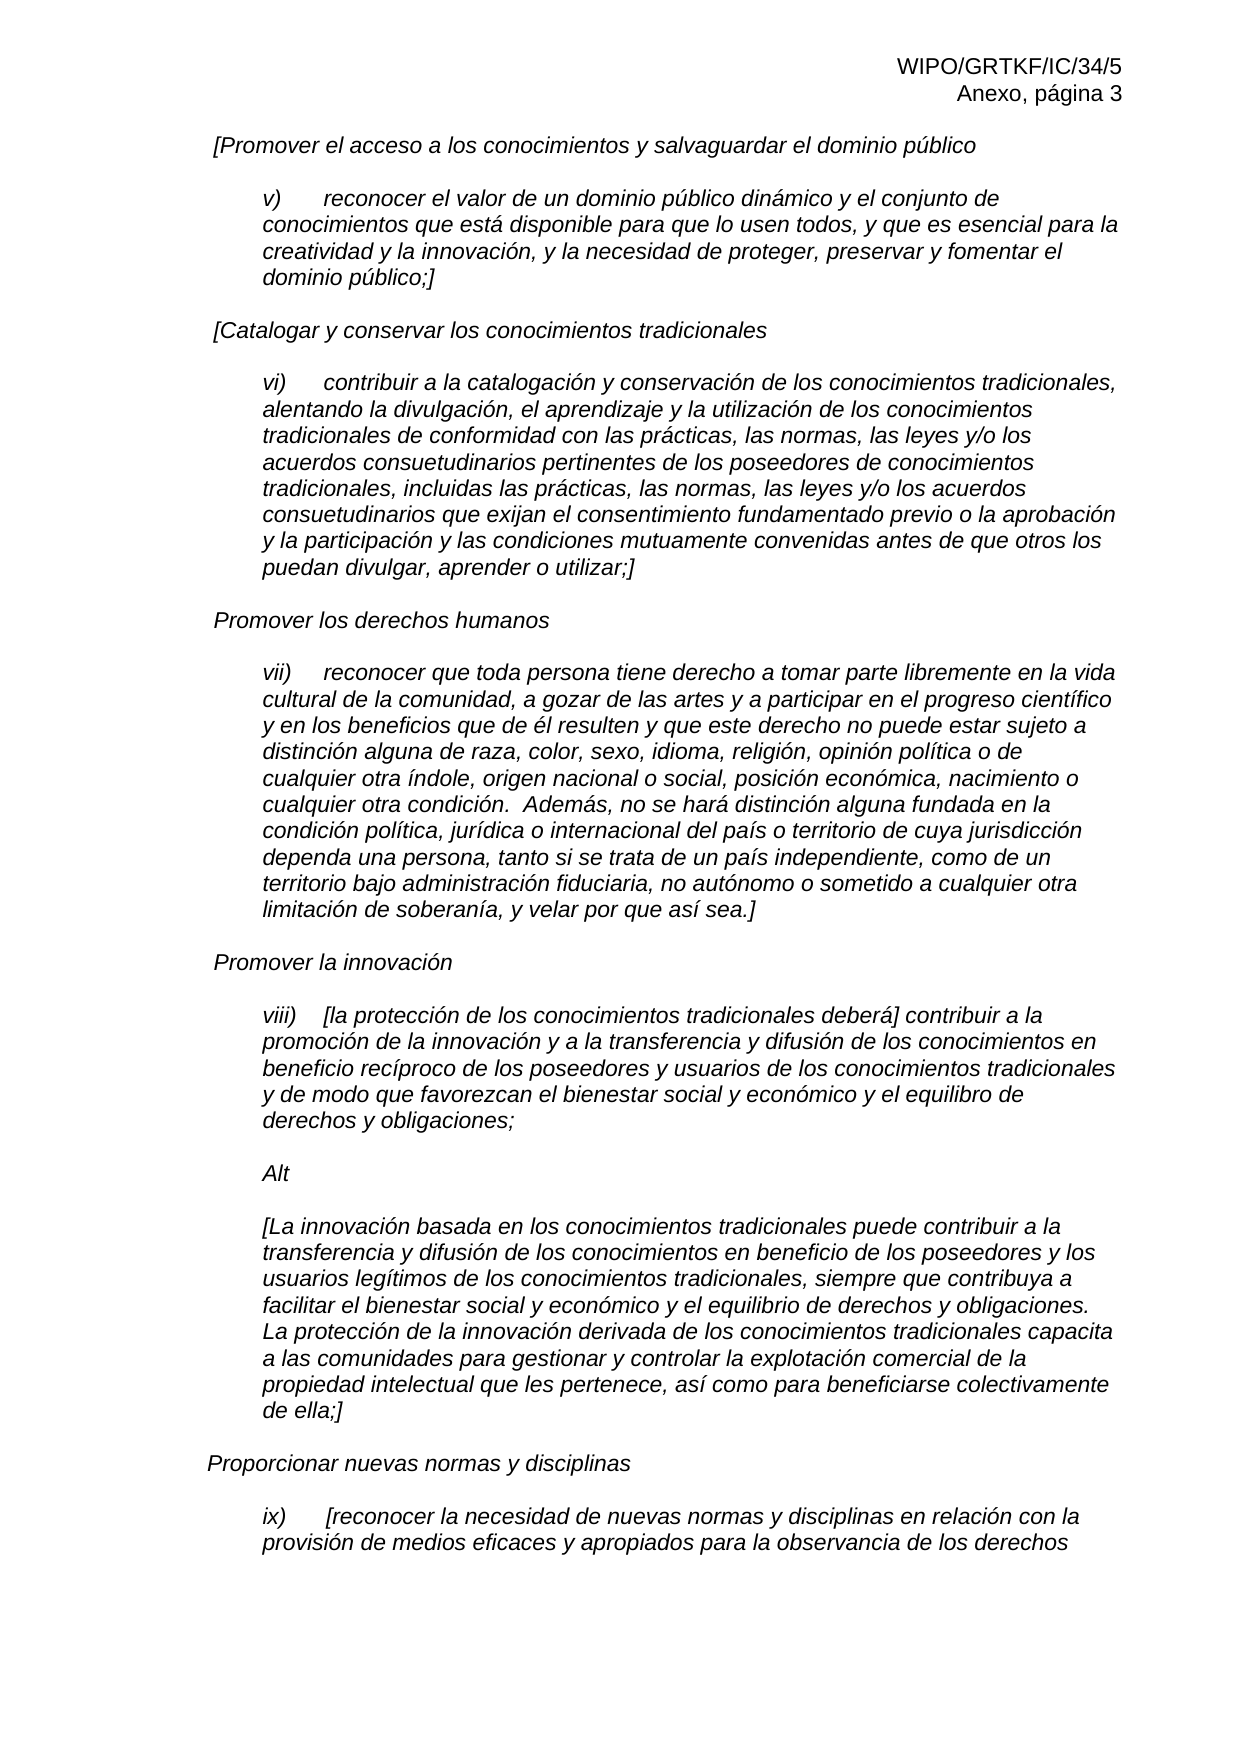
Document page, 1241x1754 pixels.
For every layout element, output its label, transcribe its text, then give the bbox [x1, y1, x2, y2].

text [Promover el acceso a los conocimientos y salvaguardar el dominio público [213, 132, 1122, 158]
text Alt [262, 1160, 1122, 1186]
text [Catalogar y conservar los conocimientos tradicionales [213, 317, 1122, 343]
text [La innovación basada en los conocimientos tradicionales puede contribuir a la transferencia y difusión de los conocimientos en beneficio de los poseedores y los usuarios legítimos de los conocimientos tradicionales, siempre que contribuya a facilitar el bienestar social y económico y el equilibrio de derechos y obligaciones. [262, 1213, 1122, 1318]
text viii) [la protección de los conocimientos tradicionales deberá] contribuir a la promoción de la innovación y a la transferencia y difusión de los conocimientos en beneficio recíproco de los poseedores y usuarios de los conocimientos tradicionales y de modo que favorezcan el bienestar social y económico y el equilibro de derechos y obligaciones; [262, 1002, 1122, 1134]
text Proporcionar nuevas normas y disciplinas [207, 1450, 1122, 1476]
text v) reconocer el valor de un dominio público dinámico y el conjunto de conocimientos que está disponible para que lo usen todos, y que es esencial para la creatividad y la innovación, y la necesidad de proteger, preservar y fomentar el dominio público;] [262, 185, 1122, 290]
text vi) contribuir a la catalogación y conservación de los conocimientos tradicionales, alentando la divulgación, el aprendizaje y la utilización de los conocimientos tradicionales de conformidad con las prácticas, las normas, las leyes y/o los acuerdos consuetudinarios pertinentes de los poseedores de conocimientos tradicionales, incluidas las prácticas, las normas, las leyes y/o los acuerdos consuetudinarios que exijan el consentimiento fundamentado previo o la aprobación y la participación y las condiciones mutuamente convenidas antes de que otros los puedan divulgar, aprender o utilizar;] [262, 369, 1122, 580]
text Promover los derechos humanos [213, 607, 1122, 633]
text Promover la innovación [213, 949, 1122, 976]
text vii) reconocer que toda persona tiene derecho a tomar parte libremente en la vida cultural de la comunidad, a gozar de las artes y a participar en el progreso científico y en los beneficios que de él resulten y que este derecho no puede estar sujeto a distinción alguna de raza, color, sexo, idioma, religión, opinión política o de cualquier otra índole, origen nacional o social, posición económica, nacimiento o cualquier otra condición. Además, no se hará distinción alguna fundada en la condición política, jurídica o internacional del país o territorio de cuya jurisdicción dependa una persona, tanto si se trata de un país independiente, como de un territorio bajo administración fiduciaria, no autónomo o sometido a cualquier otra limitación de soberanía, y velar por que así sea.] [262, 659, 1122, 923]
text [262, 1503, 1122, 1555]
text La protección de la innovación derivada de los conocimientos tradicionales capacita a las comunidades para gestionar y controlar la explotación comercial de la propiedad intelectual que les pertenece, así como para beneficiarse colectivamente de ella;] [262, 1318, 1122, 1423]
